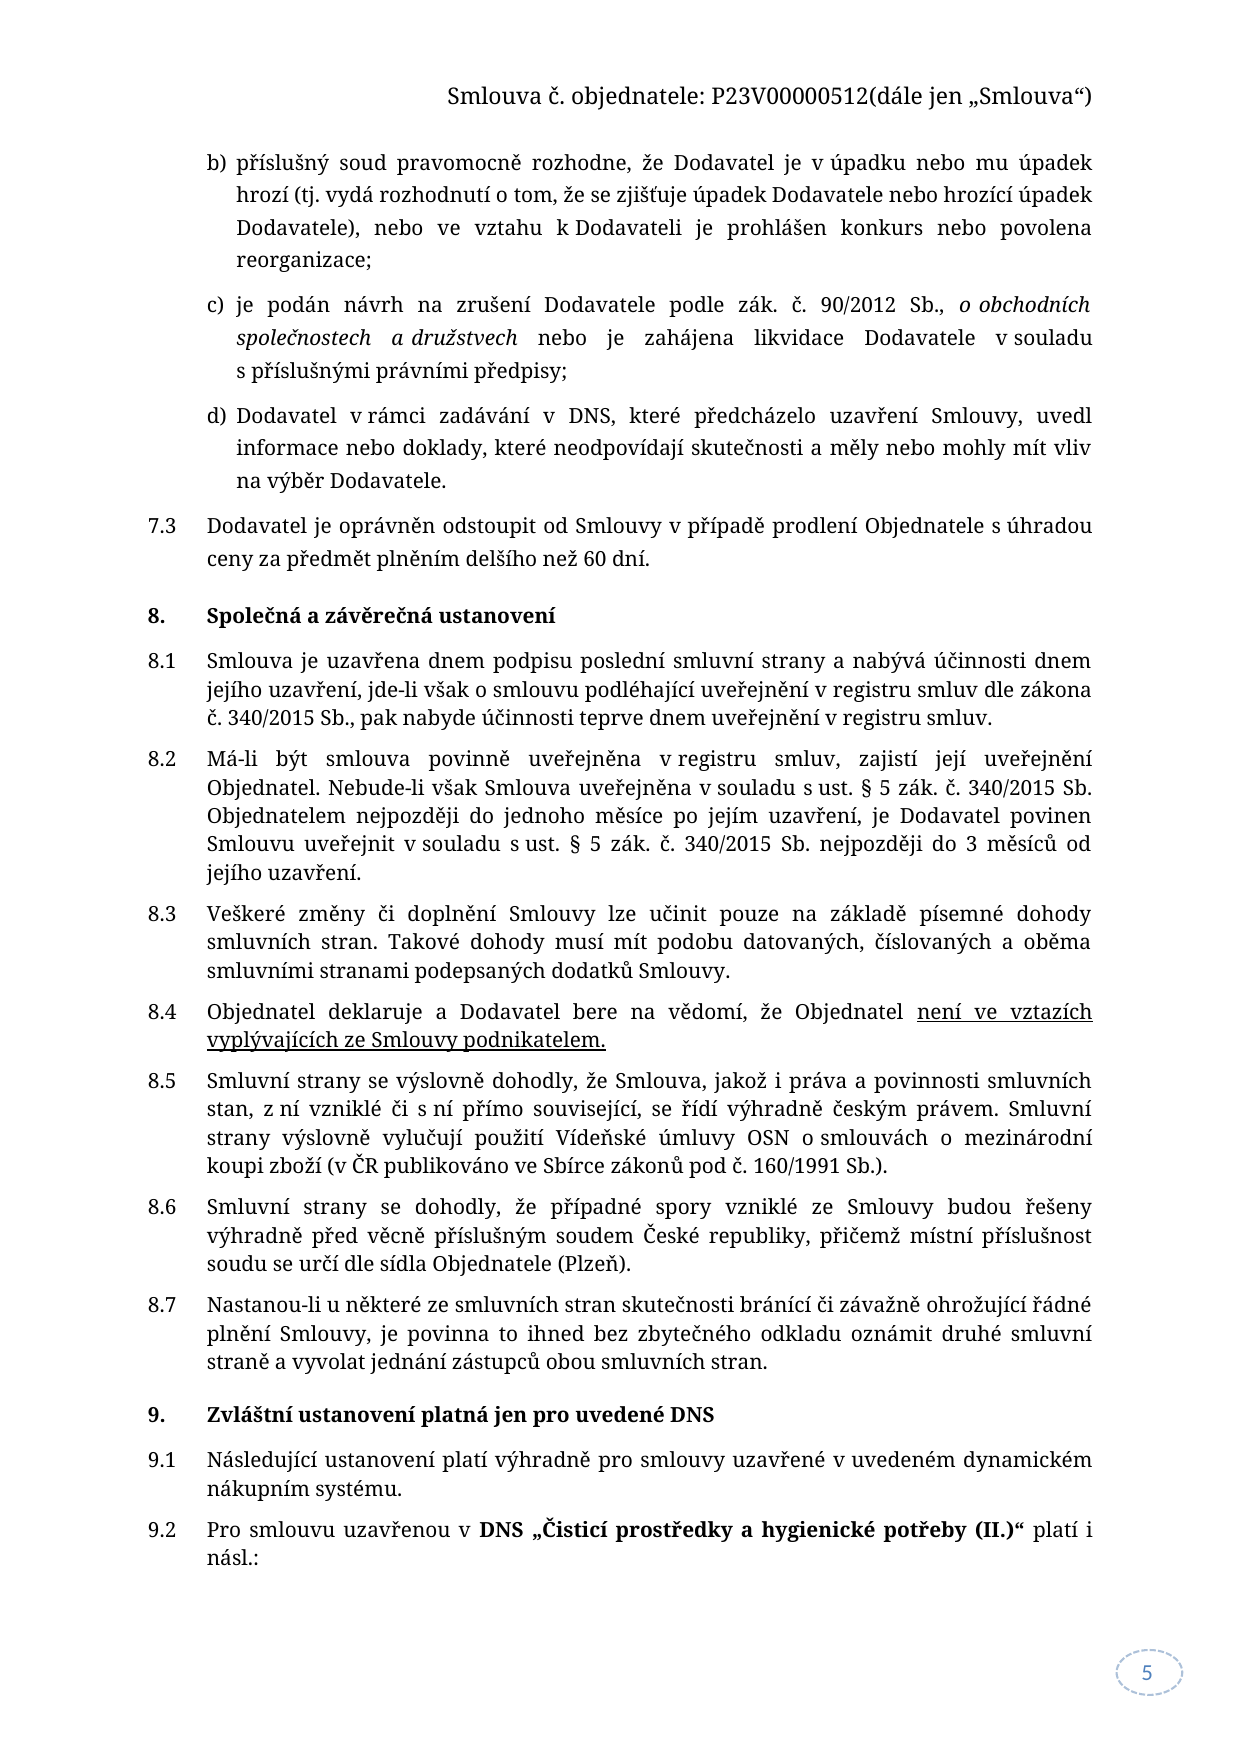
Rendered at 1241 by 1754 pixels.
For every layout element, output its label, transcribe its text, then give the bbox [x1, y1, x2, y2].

list Smluvní strany se dohodly, že případné spory vzniklé ze Smlouvy budou řešeny výhradně před věcně příslušným soudem České republiky, přičemž místní příslušnost soudu se určí dle sídla Objednatele (Plzeň). [148, 1192, 1093, 1278]
list Má-li být smlouva povinně uveřejněna v registru smluv, zajistí její uveřejnění Objednatel. Nebude-li však Smlouva uveřejněna v souladu s ust. § 5 zák. č. 340/2015 Sb. Objednatelem nejpozději do jednoho měsíce po jejím uzavření, je Dodavatel povinen Smlouvu uveřejnit v souladu s ust. § 5 zák. č. 340/2015 Sb. nejpozději do 3 měsíců od jejího uzavření. [148, 744, 1093, 886]
list Smluvní strany se výslovně dohodly, že Smlouva, jakož i práva a povinnosti smluvních stan, z ní vzniklé či s ní přímo související, se řídí výhradně českým právem. Smluvní strany výslovně vylučují použití Vídeňské úmluvy OSN o smlouvách o mezinárodní koupi zboží (v ČR publikováno ve Sbírce zákonů pod č. 160/1991 Sb.). [148, 1066, 1093, 1180]
list Zvláštní ustanovení platná jen pro uvedené DNS [148, 1401, 1093, 1429]
list příslušný soud pravomocně rozhodne, že Dodavatel je v úpadku nebo mu úpadek hrozí (tj. vydá rozhodnutí o tom, že se zjišťuje úpadek Dodavatele nebo hrozící úpadek Dodavatele), nebo ve vztahu k Dodavateli je prohlášen konkurs nebo povolena reorganizace; [207, 148, 1093, 274]
list Veškeré změny či doplnění Smlouvy lze učinit pouze na základě písemné dohody smluvních stran. Takové dohody musí mít podobu datovaných, číslovaných a oběma smluvními stranami podepsaných dodatků Smlouvy. [148, 899, 1093, 984]
list Společná a závěrečná ustanovení [148, 601, 1093, 630]
list je podán návrh na zrušení Dodavatele podle zák. č. 90/2012 Sb., o obchodních společnostech a družstvech nebo je zahájena likvidace Dodavatele v souladu s příslušnými právními předpisy; [207, 291, 1093, 384]
list Pro smlouvu uzavřenou v DNS „Čisticí prostředky a hygienické potřeby (II.)“ platí i násl.: [148, 1515, 1093, 1572]
list Následující ustanovení platí výhradně pro smlouvy uzavřené v uvedeném dynamickém nákupním systému. [148, 1446, 1093, 1502]
list Nastanou-li u některé ze smluvních stran skutečnosti bránící či závažně ohrožující řádné plnění Smlouvy, je povinna to ihned bez zbytečného odkladu oznámit druhé smluvní straně a vyvolat jednání zástupců obou smluvních stran. [148, 1290, 1093, 1376]
list Dodavatel v rámci zadávání v DNS, které předcházelo uzavření Smlouvy, uvedl informace nebo doklady, které neodpovídají skutečnosti a měly nebo mohly mít vliv na výběr Dodavatele. [207, 401, 1093, 494]
list Objednatel deklaruje a Dodavatel bere na vědomí, že Objednatel není ve vztazích vyplývajících ze Smlouvy podnikatelem. [148, 997, 1093, 1054]
list Dodavatel je oprávněn odstoupit od Smlouvy v případě prodlení Objednatele s úhradou ceny za předmět plněním delšího než 60 dní. [148, 511, 1093, 572]
list Smlouva je uzavřena dnem podpisu poslední smluvní strany a nabývá účinnosti dnem jejího uzavření, jde-li však o smlouvu podléhající uveřejnění v registru smluv dle zákona č. 340/2015 Sb., pak nabyde účinnosti teprve dnem uveřejnění v registru smluv. [148, 646, 1093, 732]
